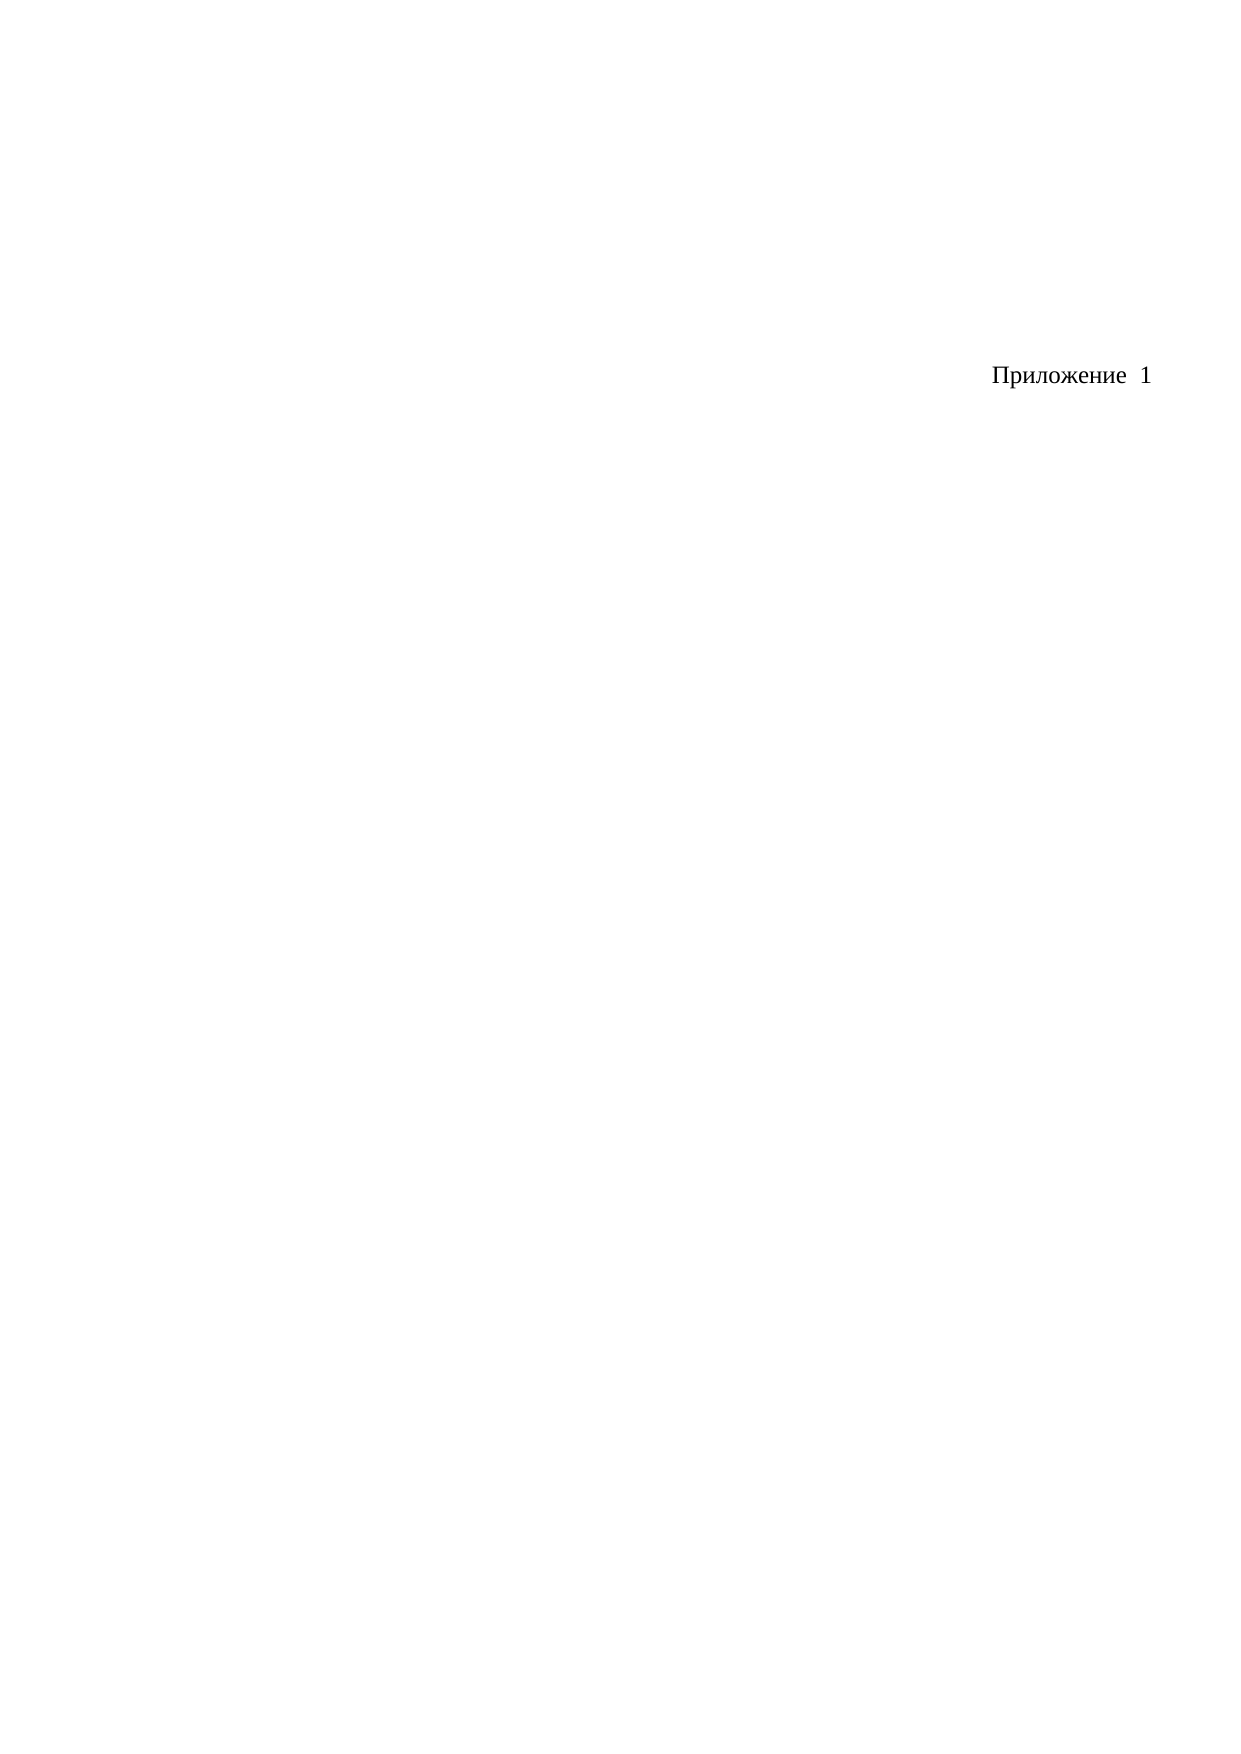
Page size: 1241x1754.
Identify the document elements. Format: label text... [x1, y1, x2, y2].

text Приложение 1 [177, 360, 1152, 389]
